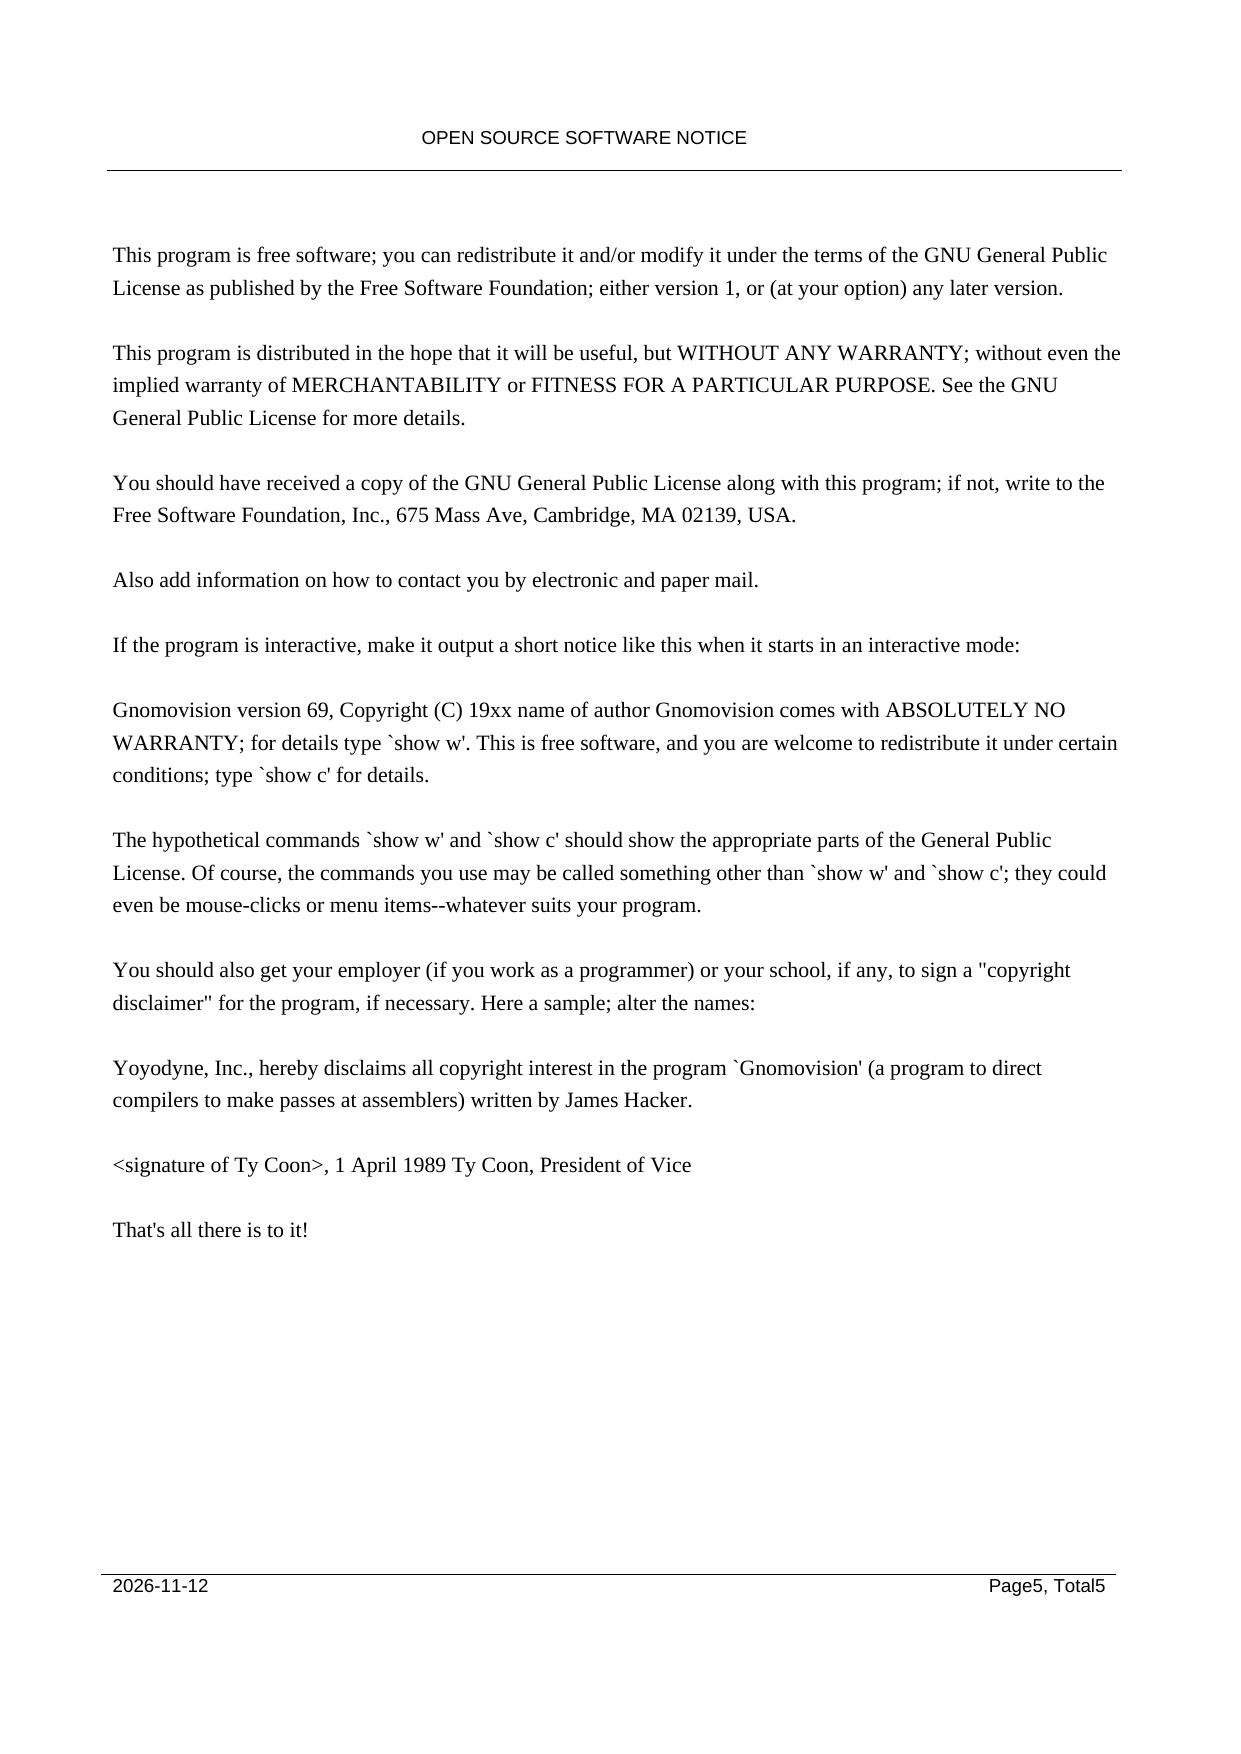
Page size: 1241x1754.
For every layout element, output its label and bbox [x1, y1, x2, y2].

text [112, 206, 1128, 1246]
